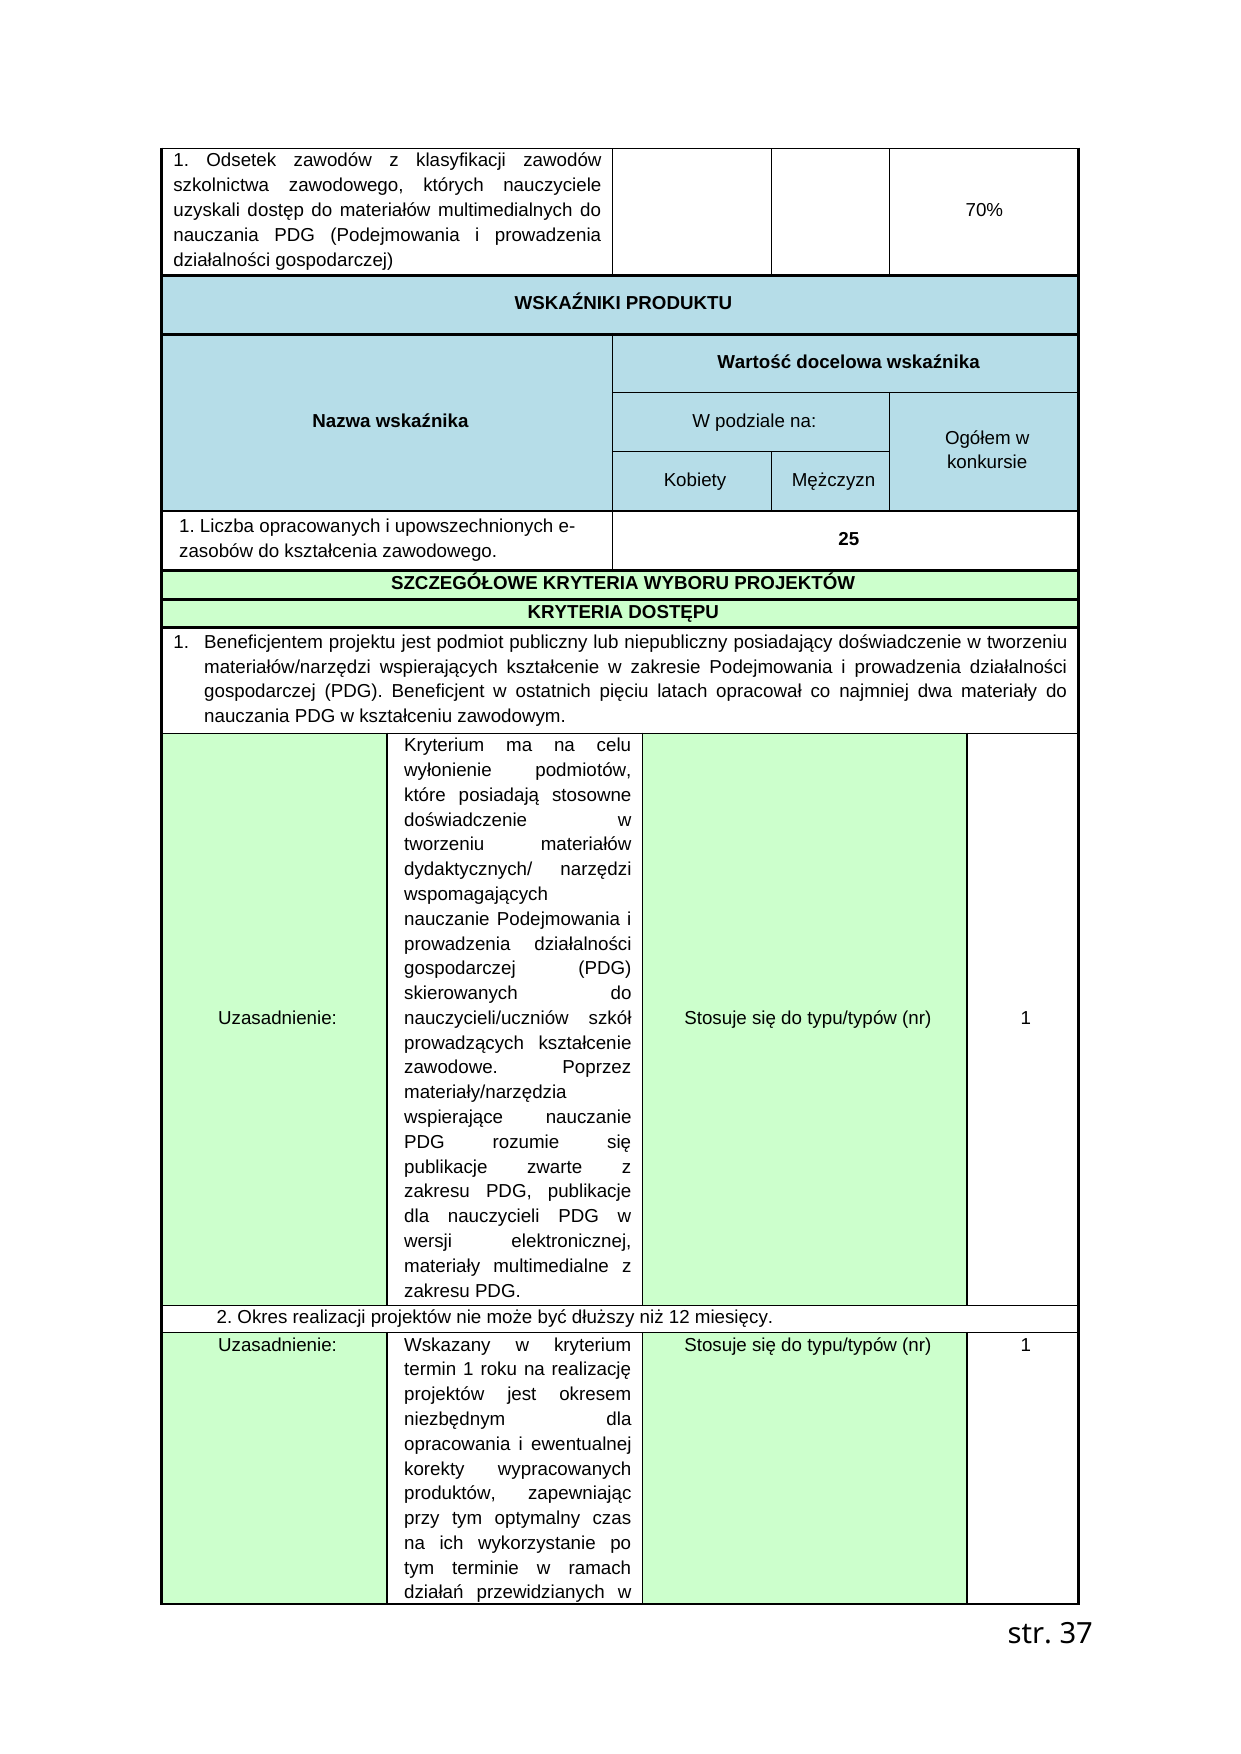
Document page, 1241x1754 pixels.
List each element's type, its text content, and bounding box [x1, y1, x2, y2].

table_cell Stosuje się do typu/typów (nr) [643, 734, 966, 1305]
table_cell 1 [968, 734, 1077, 1305]
table_cell Wartość docelowa wskaźnika [613, 336, 1077, 392]
table_cell 1 [968, 1333, 1077, 1603]
table_cell Ogółem w konkursie [890, 393, 1077, 510]
table_cell 1. Liczba opracowanych i upowszechnionych e-zasobów do kształcenia zawodowego. [163, 512, 612, 569]
table_cell KRYTERIA DOSTĘPU [163, 601, 1077, 626]
table_cell 25 [613, 512, 1077, 569]
table_cell 1. Odsetek zawodów z klasyfikacji zawodów szkolnictwa zawodowego, których nauczyciele uzyskali dostęp do materiałów multimedialnych do nauczania PDG (Podejmowania i prowadzenia działalności gospodarczej) [163, 149, 612, 274]
table_cell SZCZEGÓŁOWE KRYTERIA WYBORU PROJEKTÓW [163, 572, 1077, 598]
table_cell 70% [890, 149, 1077, 274]
table_cell W podziale na: [613, 393, 889, 451]
table_cell [613, 149, 771, 274]
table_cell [643, 1333, 966, 1603]
table_cell WSKAŹNIKI PRODUKTU [163, 277, 1077, 333]
table_cell [772, 149, 889, 274]
table_cell Nazwa wskaźnika [163, 336, 612, 510]
table_cell Kryterium ma na celu wyłonienie podmiotów, które posiadają stosowne doświadczenie w tworzeniu materiałów dydaktycznych/ narzędzi wspomagających nauczanie Podejmowania i prowadzenia działalności gospodarczej (PDG) skierowanych do nauczycieli/uczniów szkół prowadzących kształcenie zawodowe. Poprzez materiały/narzędzia wspierające nauczanie PDG rozumie się publikacje zwarte z zakresu PDG, publikacje dla nauczycieli PDG w wersji elektronicznej, materiały multimedialne z zakresu PDG. [388, 734, 642, 1305]
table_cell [388, 1333, 642, 1603]
table_cell Mężczyzn [772, 452, 889, 510]
table_cell 2. Okres realizacji projektów nie może być dłuższy niż 12 miesięcy. [163, 1306, 1077, 1332]
table_cell Kobiety [613, 452, 771, 510]
table_cell Uzasadnienie: [163, 1333, 386, 1603]
table_cell Uzasadnienie: [163, 734, 386, 1305]
table_cell Beneficjentem projektu jest podmiot publiczny lub niepubliczny posiadający doświadczenie w tworzeniu materiałów/narzędzi wspierających kształcenie w zakresie Podejmowania i prowadzenia działalności gospodarczej (PDG). Beneficjent w ostatnich pięciu latach opracował co najmniej dwa materiały do nauczania PDG w kształceniu zawodowym. [163, 629, 1077, 732]
